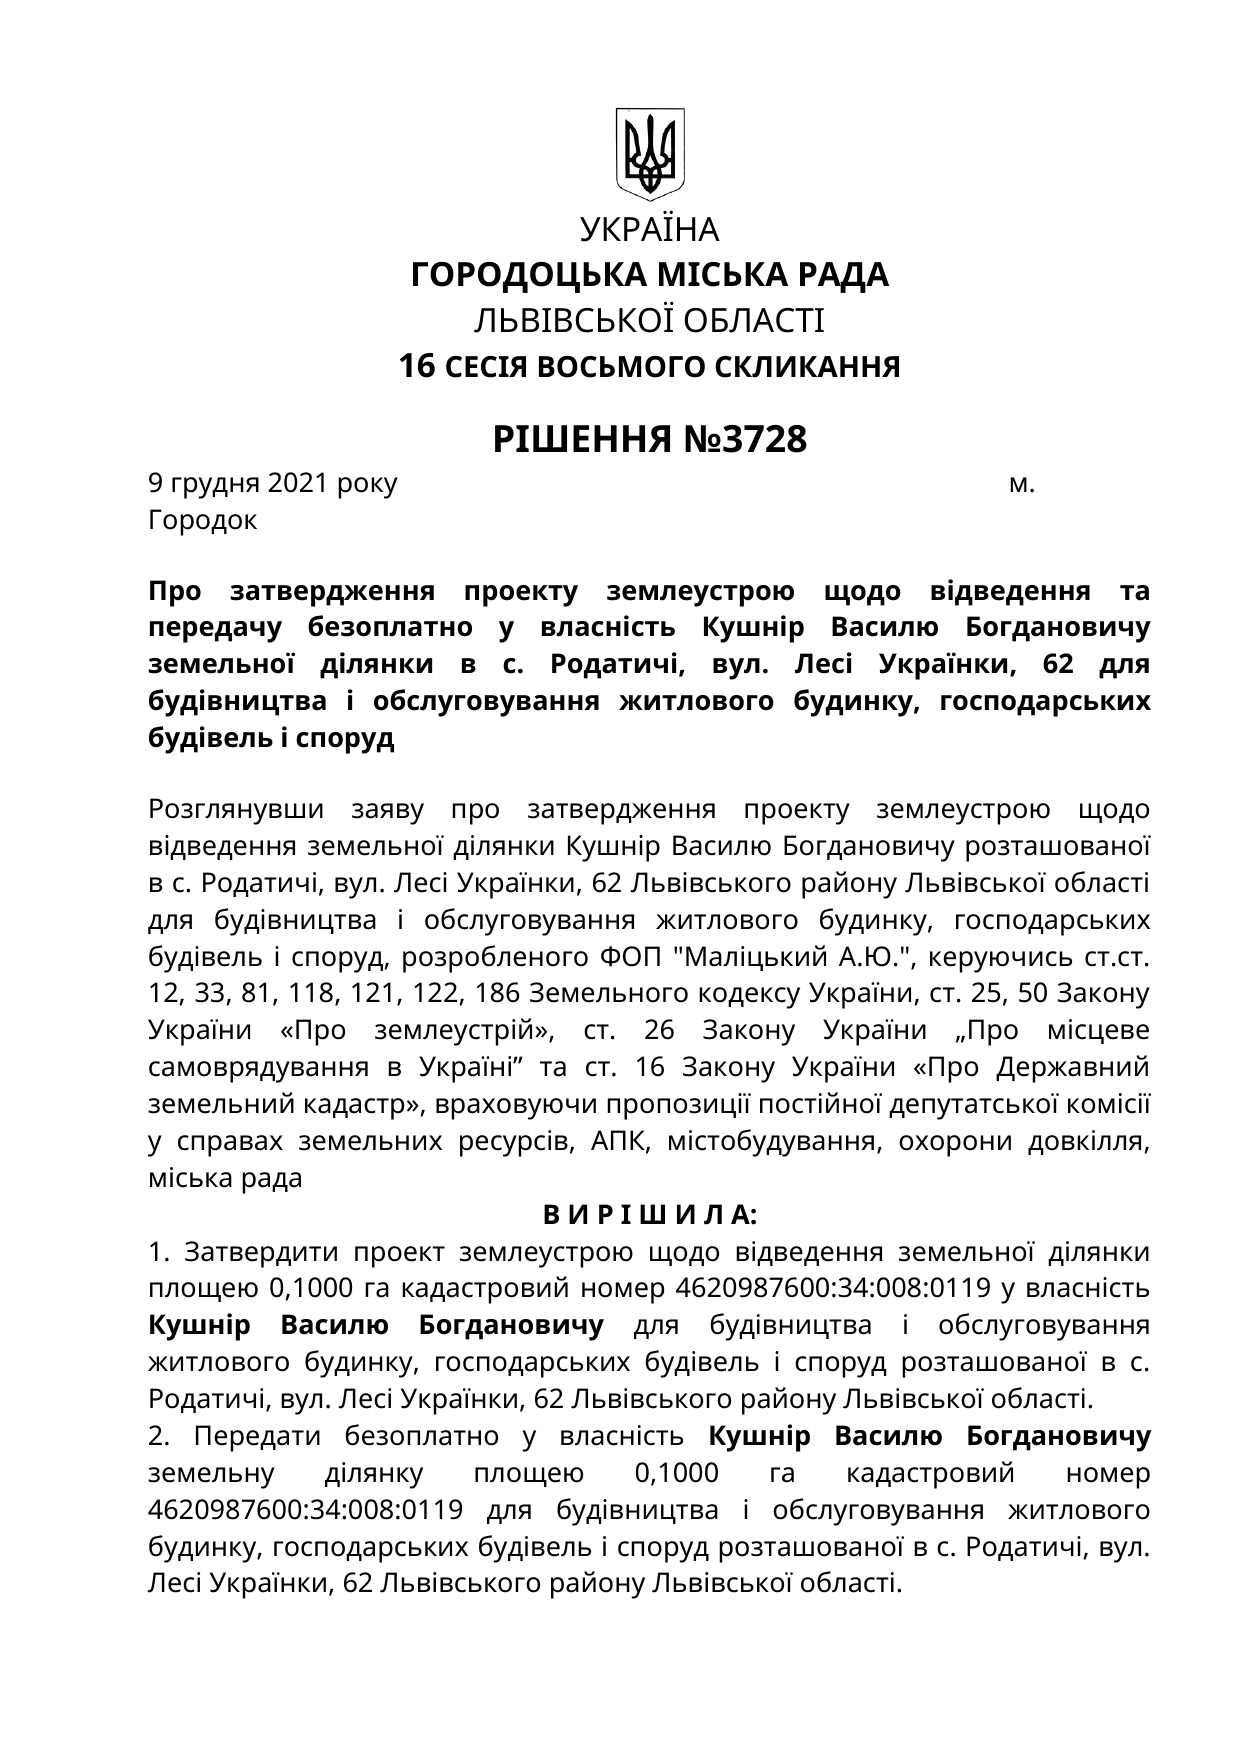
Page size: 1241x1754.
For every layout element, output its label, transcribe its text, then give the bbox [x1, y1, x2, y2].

picture [603, 102, 696, 206]
text 1. Затвердити проект землеустрою щодо відведення земельної ділянки площею 0,1000 га кадастровий номер 4620987600:34:008:0119 у власність Кушнір Василю Богдановичу для будівництва і обслуговування житлового будинку, господарських будівель і споруд розташованої в с. Родатичі, вул. Лесі Українки, 62 Львівського району Львівської області. [148, 1232, 1152, 1416]
text ГОРОДОЦЬКА МІСЬКА РАДА [148, 251, 1152, 296]
text ЛЬВІВСЬКОЇ ОБЛАСТІ [148, 296, 1152, 342]
text Розглянувши заяву про затвердження проекту землеустрою щодо відведення земельної ділянки Кушнір Василю Богдановичу розташованої в с. Родатичі, вул. Лесі Українки, 62 Львівського району Львівської області для будівництва і обслуговування житлового будинку, господарських будівель і споруд, розробленого ФОП "Маліцький А.Ю.", керуючись ст.ст. 12, 33, 81, 118, 121, 122, 186 Земельного кодексу України, ст. 25, 50 Закону України «Про землеустрій», ст. 26 Закону України „Про місцеве самоврядування в Україні” та ст. 16 Закону України «Про Державний земельний кадастр», враховуючи пропозиції постійної депутатської комісії у справах земельних ресурсів, АПК, містобудування, охорони довкілля, міська рада [148, 789, 1152, 1195]
text 2. Передати безоплатно у власність Кушнір Василю Богдановичу земельну ділянку площею 0,1000 га кадастровий номер 4620987600:34:008:0119 для будівництва і обслуговування житлового будинку, господарських будівель і споруд розташованої в с. Родатичі, вул. Лесі Українки, 62 Львівського району Львівської області. [148, 1416, 1152, 1601]
text Про затвердження проекту землеустрою щодо відведення та передачу безоплатно у власність Кушнір Василю Богдановичу земельної ділянки в с. Родатичі, вул. Лесі Українки, 62 для будівництва і обслуговування житлового будинку, господарських будівель і споруд [148, 571, 1152, 755]
text УКРАЇНА [148, 206, 1152, 251]
text 16 сесія восьмого скликання [148, 342, 1152, 387]
text В И Р І Ш И Л А: [148, 1195, 1152, 1232]
text 9 грудня 2021 року м. Городок [148, 463, 1152, 537]
text РІШЕННЯ №3728 [148, 412, 1152, 463]
